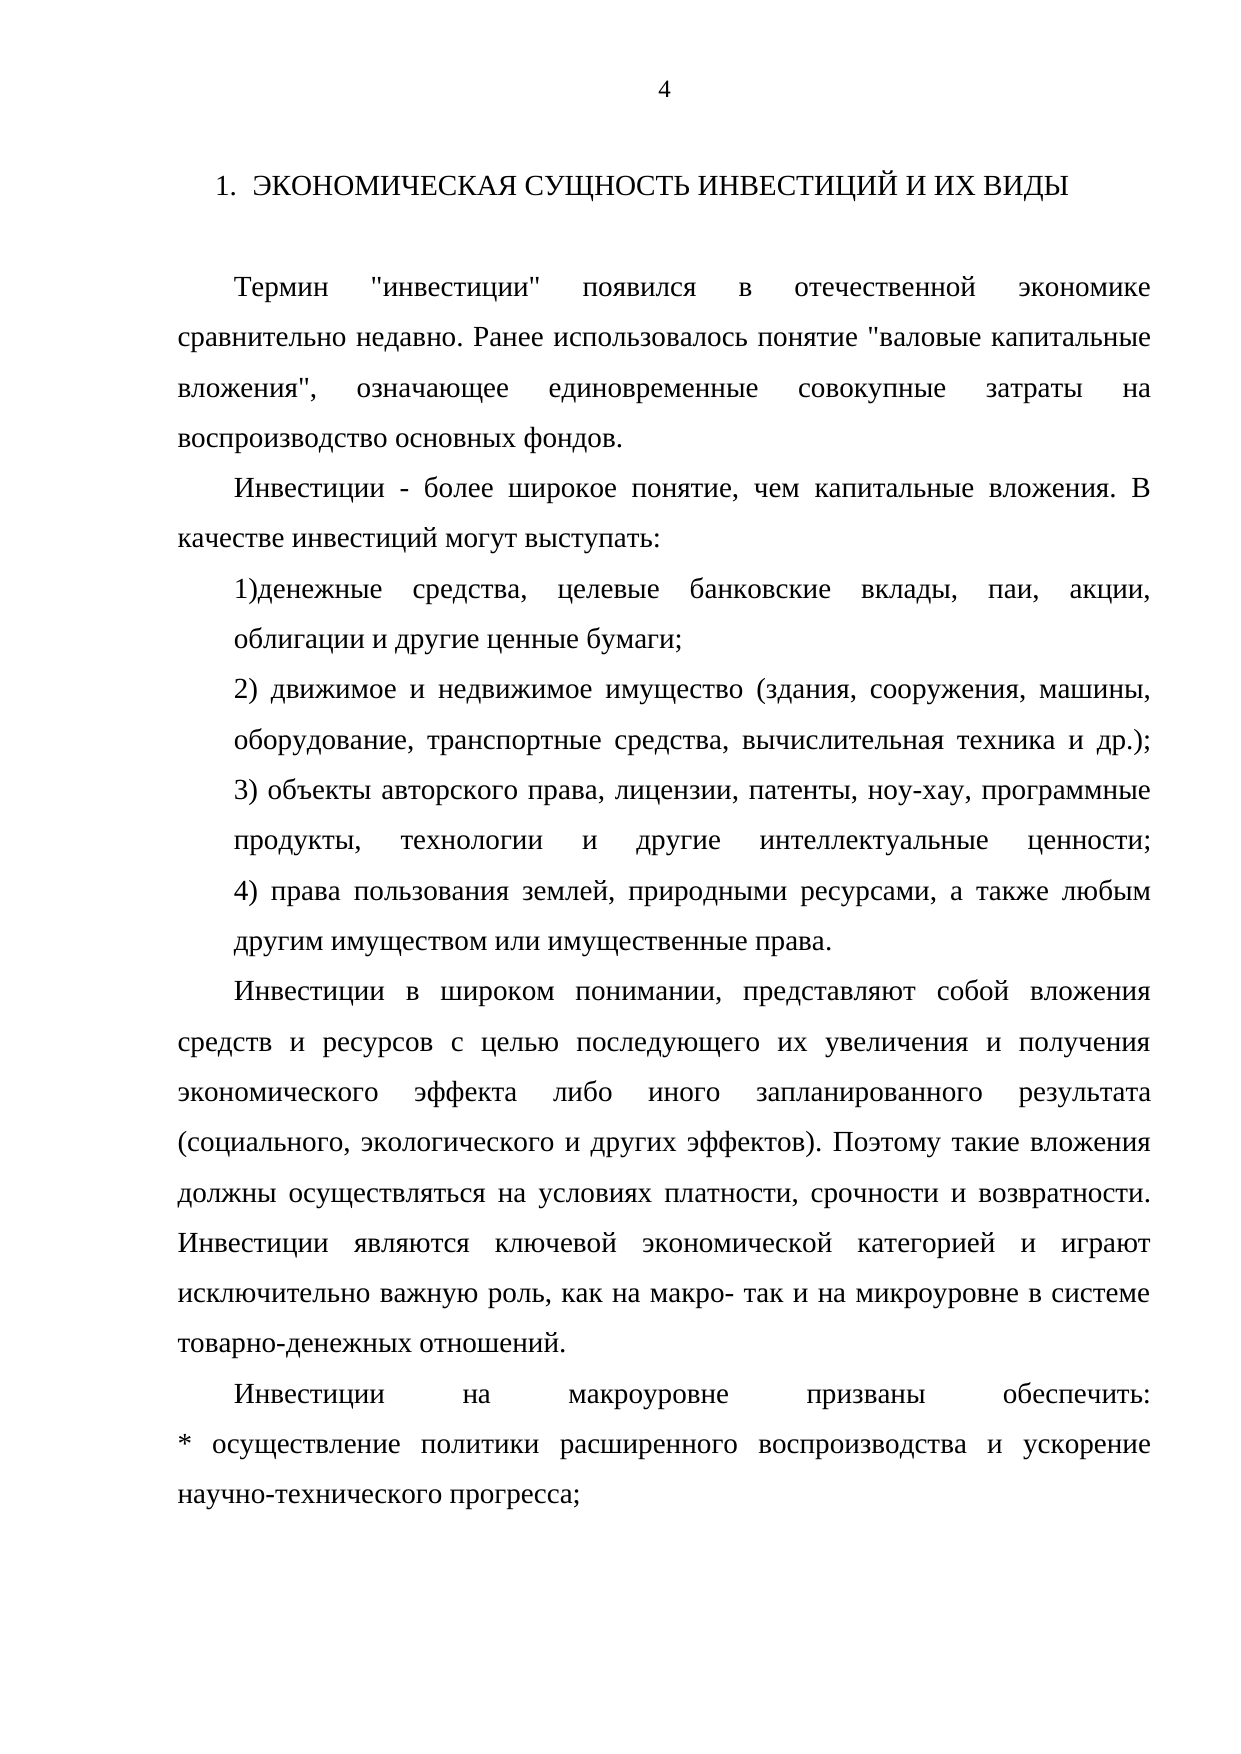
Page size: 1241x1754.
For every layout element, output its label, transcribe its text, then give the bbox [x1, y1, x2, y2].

text 2) движимое и недвижимое имущество (здания, сооружения, машины, оборудование, транспортные средства, вычислительная техника и др.); 3) объекты авторского права, лицензии, патенты, ноу-хау, программные продукты, технологии и другие интеллектуальные ценности; 4) права пользования землей, природными ресурсами, а также любым другим имуществом или имущественные права. [233, 672, 1152, 957]
text Инвестиции - более широкое понятие, чем капитальные вложения. В качестве инвестиций могут выступать: [177, 470, 1152, 554]
list ЭКОНОМИЧЕСКАЯ СУЩНОСТЬ ИНВЕСТИЦИЙ И ИХ ВИДЫ [215, 168, 1152, 202]
text 1)денежные средства, целевые банковские вклады, паи, акции, облигации и другие ценные бумаги; [233, 571, 1152, 655]
text Термин "инвестиции" появился в отечественной экономике сравнительно недавно. Ранее использовалось понятие "валовые капитальные вложения", означающее единовременные совокупные затраты на воспроизводство основных фондов. [177, 269, 1152, 453]
text Инвестиции на макроуровне призваны обеспечить: * осуществление политики расширенного воспроизводства и ускорение научно-технического прогресса; [177, 1376, 1152, 1510]
text Инвестиции в широком понимании, представляют собой вложения средств и ресурсов с целью последующего их увеличения и получения экономического эффекта либо иного запланированного результата (социального, экологического и других эффектов). Поэтому такие вложения должны осуществляться на условиях платности, срочности и возвратности. Инвестиции являются ключевой экономической категорией и играют исключительно важную роль, как на макро- так и на микроуровне в системе товарно-денежных отношений. [177, 973, 1152, 1359]
